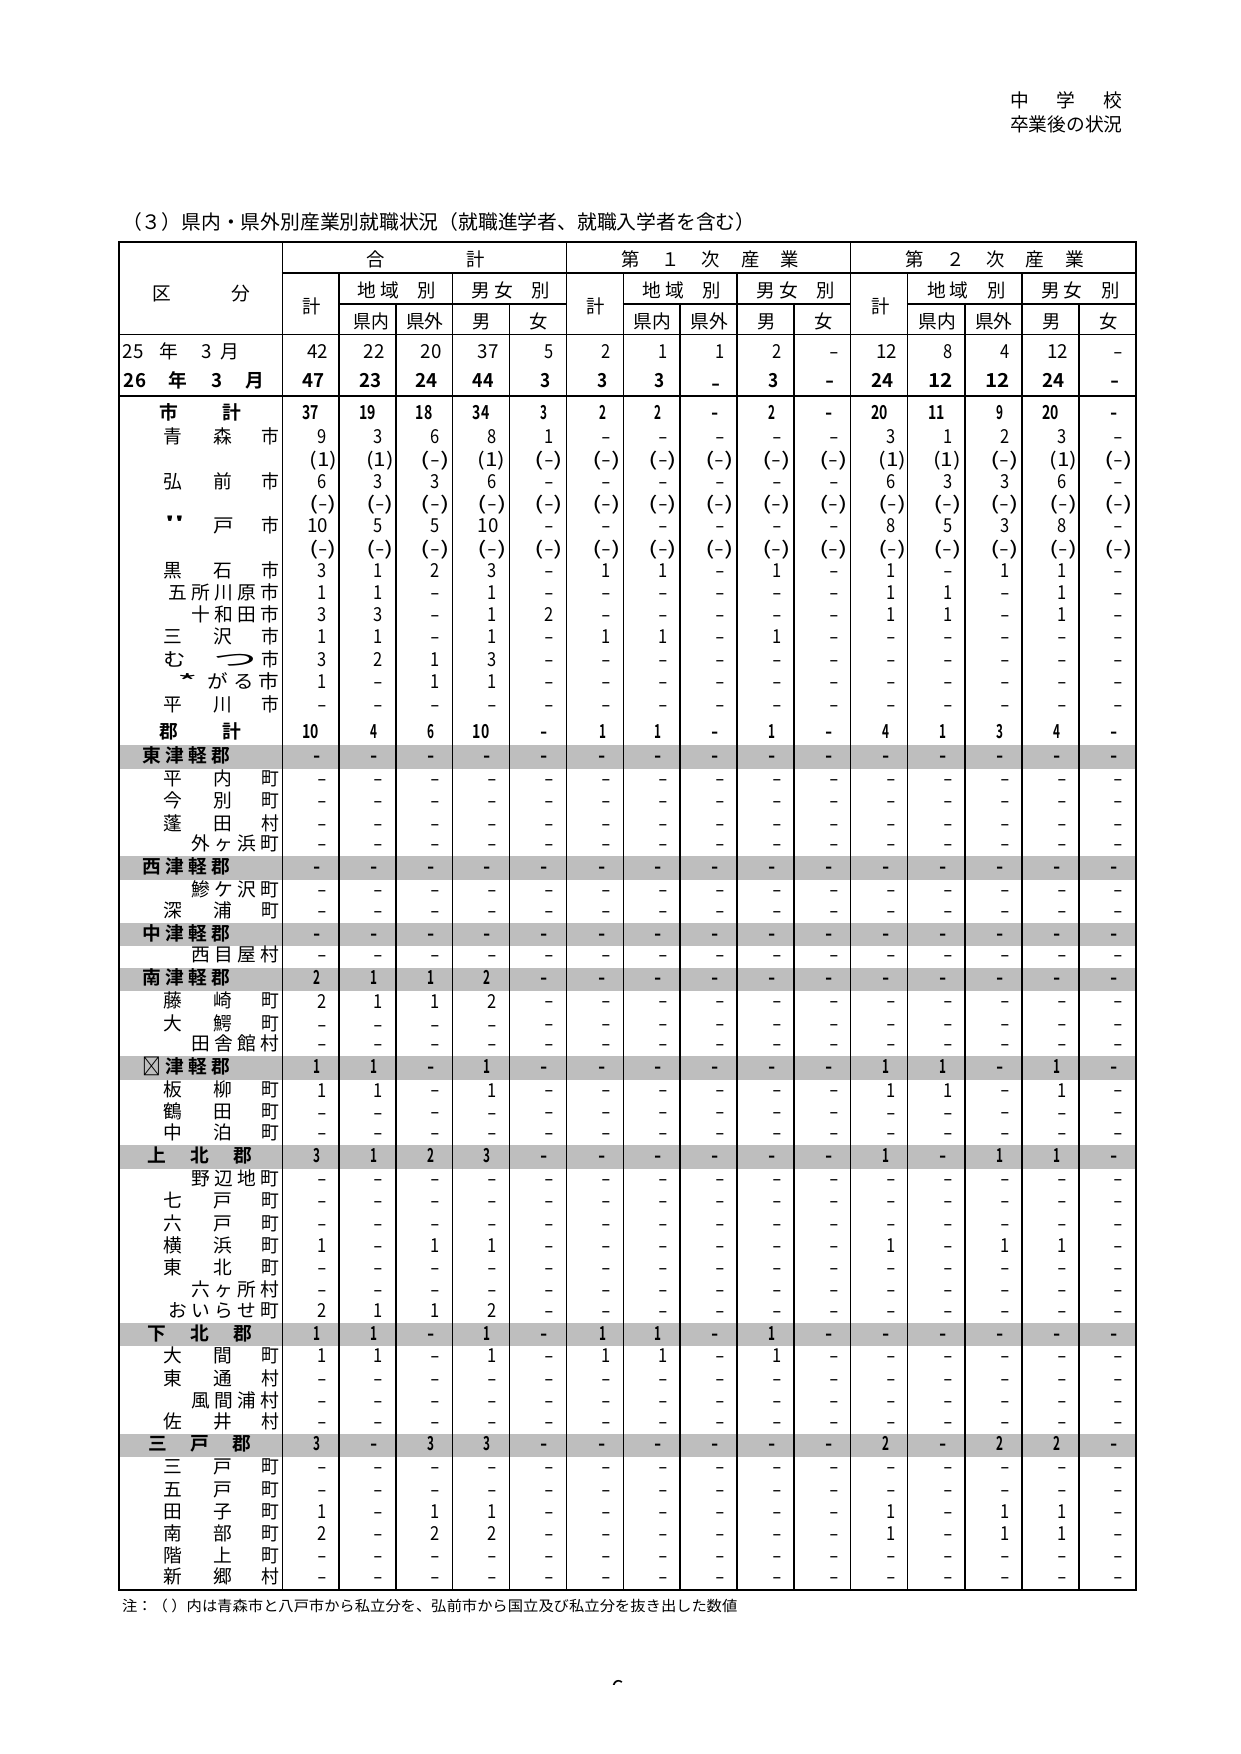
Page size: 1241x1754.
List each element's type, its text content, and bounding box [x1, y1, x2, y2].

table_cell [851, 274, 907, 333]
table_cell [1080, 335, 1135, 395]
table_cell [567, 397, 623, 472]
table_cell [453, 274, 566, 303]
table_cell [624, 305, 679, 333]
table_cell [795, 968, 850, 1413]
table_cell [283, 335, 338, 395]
text （３）県内・県外別産業別就職状況（就職進学者、就職入学者を含む） [122, 207, 1159, 235]
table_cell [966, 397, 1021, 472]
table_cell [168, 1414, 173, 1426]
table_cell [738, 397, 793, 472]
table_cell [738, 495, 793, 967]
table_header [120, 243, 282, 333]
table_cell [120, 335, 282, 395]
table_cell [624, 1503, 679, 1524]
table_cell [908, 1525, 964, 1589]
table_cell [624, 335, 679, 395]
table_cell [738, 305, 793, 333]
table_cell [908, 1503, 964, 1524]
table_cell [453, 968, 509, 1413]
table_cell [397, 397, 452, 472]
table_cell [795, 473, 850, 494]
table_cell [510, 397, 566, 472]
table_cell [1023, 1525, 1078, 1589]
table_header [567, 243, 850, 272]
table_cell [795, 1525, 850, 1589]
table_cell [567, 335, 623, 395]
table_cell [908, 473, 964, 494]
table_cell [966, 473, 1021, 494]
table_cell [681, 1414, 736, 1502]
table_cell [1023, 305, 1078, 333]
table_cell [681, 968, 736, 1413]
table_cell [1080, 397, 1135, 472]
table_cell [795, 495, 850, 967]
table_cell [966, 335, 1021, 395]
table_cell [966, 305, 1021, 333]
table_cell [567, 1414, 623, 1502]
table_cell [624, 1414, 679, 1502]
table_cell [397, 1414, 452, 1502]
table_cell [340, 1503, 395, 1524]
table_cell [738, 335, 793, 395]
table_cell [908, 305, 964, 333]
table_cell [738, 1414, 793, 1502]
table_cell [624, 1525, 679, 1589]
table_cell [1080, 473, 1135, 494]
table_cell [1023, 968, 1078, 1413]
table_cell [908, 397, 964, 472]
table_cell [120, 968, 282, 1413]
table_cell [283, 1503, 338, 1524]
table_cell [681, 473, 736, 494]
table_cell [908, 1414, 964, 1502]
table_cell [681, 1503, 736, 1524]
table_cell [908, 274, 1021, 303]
text 注：（ ）内は青森市と八戸市から私立分を、弘前市から国立及び私立分を抜き出した数値 [122, 1595, 1159, 1616]
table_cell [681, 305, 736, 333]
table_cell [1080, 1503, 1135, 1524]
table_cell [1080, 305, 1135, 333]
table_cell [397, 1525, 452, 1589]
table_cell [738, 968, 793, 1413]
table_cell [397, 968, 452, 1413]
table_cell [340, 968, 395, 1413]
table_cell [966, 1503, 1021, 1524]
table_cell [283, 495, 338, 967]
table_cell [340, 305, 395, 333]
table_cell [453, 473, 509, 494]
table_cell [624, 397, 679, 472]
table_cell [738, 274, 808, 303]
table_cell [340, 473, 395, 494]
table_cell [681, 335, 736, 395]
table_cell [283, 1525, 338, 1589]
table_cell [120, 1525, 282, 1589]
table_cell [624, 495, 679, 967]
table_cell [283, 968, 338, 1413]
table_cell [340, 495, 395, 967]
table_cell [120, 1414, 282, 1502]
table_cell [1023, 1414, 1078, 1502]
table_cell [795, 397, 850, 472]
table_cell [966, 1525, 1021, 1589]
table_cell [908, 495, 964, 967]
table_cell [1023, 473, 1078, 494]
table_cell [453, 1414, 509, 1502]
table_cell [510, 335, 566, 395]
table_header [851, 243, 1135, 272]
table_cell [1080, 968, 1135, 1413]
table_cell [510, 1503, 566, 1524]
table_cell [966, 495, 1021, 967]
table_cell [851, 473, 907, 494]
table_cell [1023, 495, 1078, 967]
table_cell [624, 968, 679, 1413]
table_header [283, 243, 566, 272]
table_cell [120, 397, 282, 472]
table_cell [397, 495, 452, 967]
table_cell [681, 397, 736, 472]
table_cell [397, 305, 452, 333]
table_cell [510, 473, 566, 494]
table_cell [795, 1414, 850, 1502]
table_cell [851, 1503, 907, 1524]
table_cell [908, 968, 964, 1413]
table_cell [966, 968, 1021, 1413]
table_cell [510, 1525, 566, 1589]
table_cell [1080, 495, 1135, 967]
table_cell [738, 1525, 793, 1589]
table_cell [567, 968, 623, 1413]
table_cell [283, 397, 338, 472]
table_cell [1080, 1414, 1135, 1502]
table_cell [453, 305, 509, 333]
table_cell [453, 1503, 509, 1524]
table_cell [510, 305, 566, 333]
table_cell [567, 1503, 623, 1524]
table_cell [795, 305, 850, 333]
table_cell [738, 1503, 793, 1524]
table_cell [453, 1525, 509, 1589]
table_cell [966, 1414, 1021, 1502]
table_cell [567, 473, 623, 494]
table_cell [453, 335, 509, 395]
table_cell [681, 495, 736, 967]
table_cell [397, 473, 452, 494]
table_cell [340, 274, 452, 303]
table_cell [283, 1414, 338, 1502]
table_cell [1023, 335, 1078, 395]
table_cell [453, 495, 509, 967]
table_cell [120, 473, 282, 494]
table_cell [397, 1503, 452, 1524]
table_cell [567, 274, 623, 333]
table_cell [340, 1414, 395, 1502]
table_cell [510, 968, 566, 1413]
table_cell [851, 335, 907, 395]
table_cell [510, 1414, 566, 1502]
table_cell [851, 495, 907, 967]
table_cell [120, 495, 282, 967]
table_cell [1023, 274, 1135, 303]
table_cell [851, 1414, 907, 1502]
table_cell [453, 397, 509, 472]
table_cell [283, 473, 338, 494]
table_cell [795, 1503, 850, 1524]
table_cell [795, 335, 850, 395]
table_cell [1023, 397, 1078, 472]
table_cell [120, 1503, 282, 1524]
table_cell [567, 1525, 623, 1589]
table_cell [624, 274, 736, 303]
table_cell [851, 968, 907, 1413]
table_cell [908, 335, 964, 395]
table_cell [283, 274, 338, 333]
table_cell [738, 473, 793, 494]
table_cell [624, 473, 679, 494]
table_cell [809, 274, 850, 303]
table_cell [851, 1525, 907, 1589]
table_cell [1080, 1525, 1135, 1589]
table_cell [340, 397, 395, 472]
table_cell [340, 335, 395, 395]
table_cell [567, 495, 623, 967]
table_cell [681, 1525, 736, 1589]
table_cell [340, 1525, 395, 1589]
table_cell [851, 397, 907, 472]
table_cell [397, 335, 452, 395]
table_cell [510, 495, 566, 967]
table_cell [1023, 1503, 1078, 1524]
